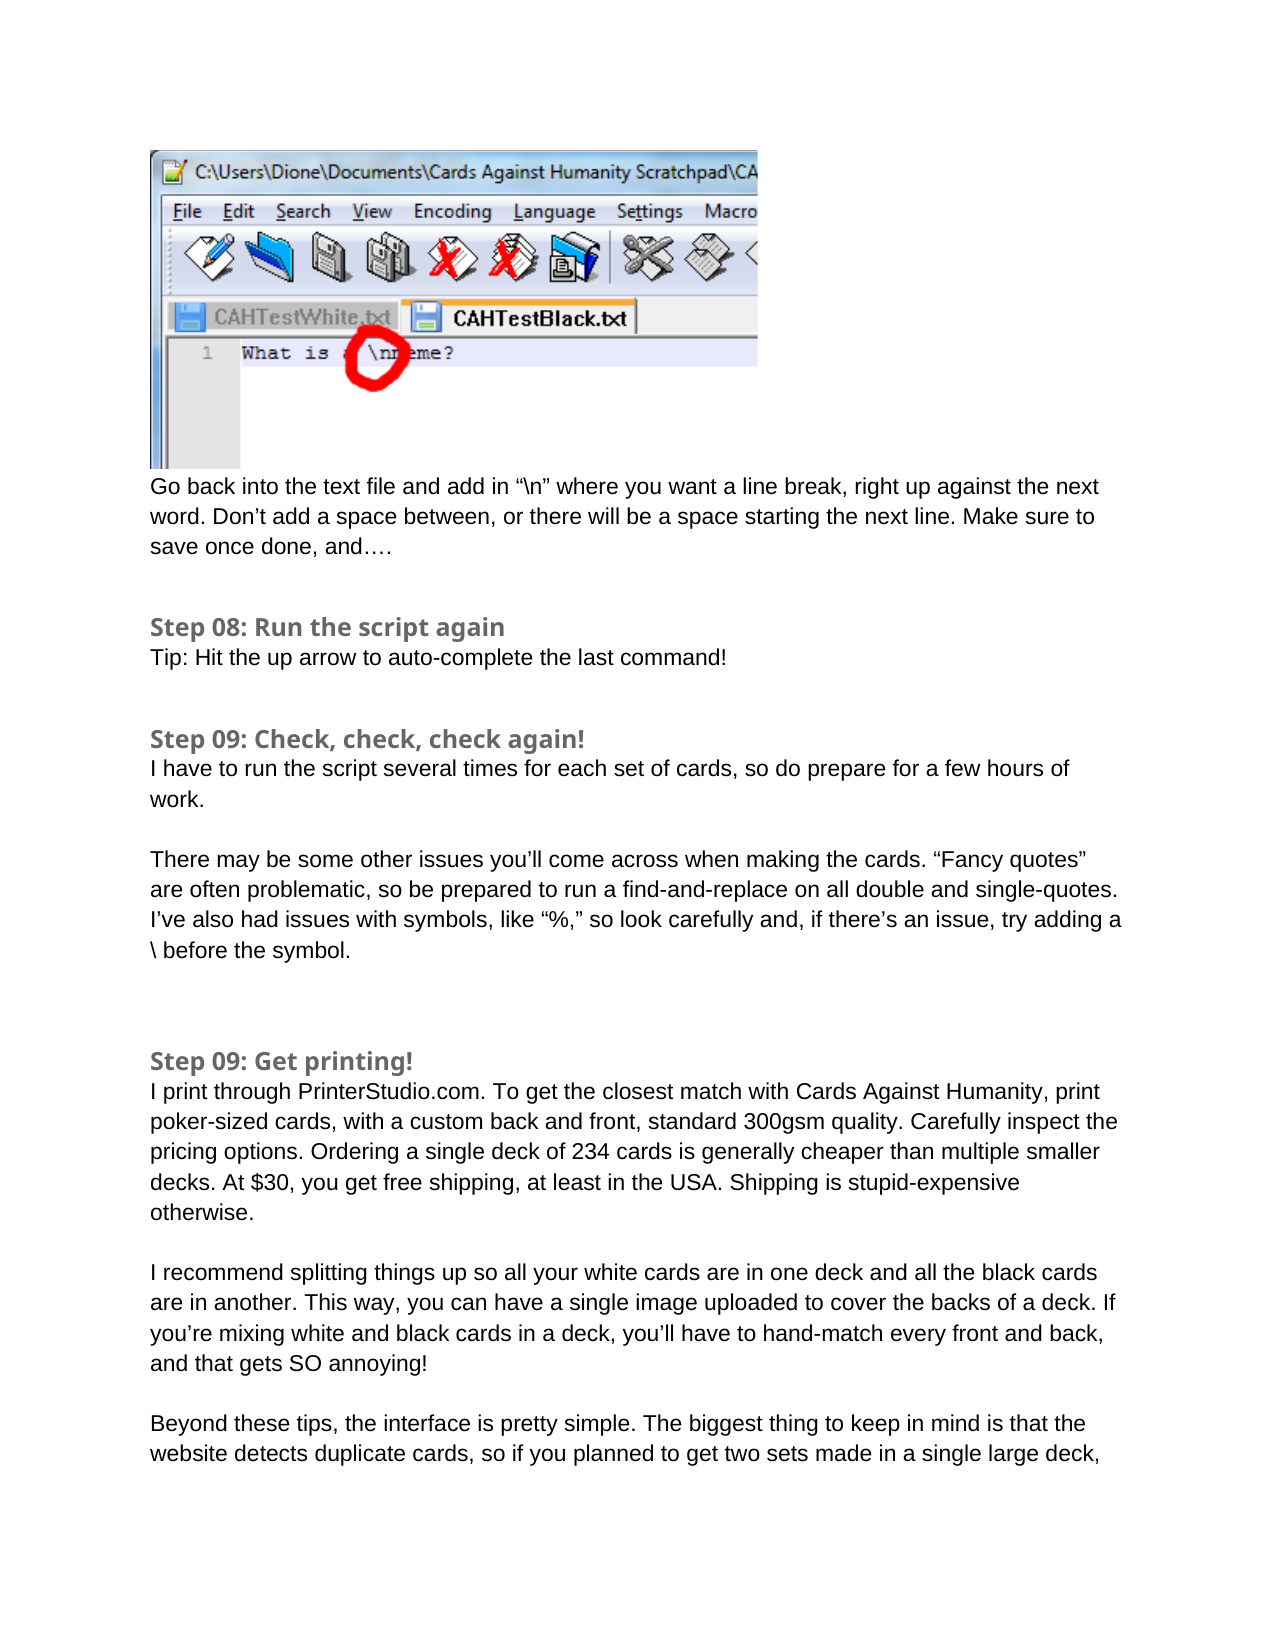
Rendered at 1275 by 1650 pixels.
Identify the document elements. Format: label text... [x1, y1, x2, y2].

subtitle Step 09: Check, check, check again! [150, 721, 1125, 755]
picture [150, 150, 758, 469]
text I recommend splitting things up so all your white cards are in one deck and all the black cards are in another. This way, you can have a single image uploaded to cover the backs of a deck. If you’re mixing white and black cards in a deck, you’ll have to hand-match every front and back, and that gets SO annoying! [150, 1259, 1125, 1376]
subtitle Step 08: Run the script again [150, 610, 1125, 644]
subtitle Step 09: Get printing! [150, 1044, 1125, 1078]
text I print through PrinterStudio.com. To get the closest match with Cards Against Humanity, print poker-sized cards, with a custom back and front, standard 300gsm quality. Carefully inspect the pricing options. Ordering a single deck of 234 cards is generally cheaper than multiple smaller decks. At $30, you get free shipping, at least in the USA. Shipping is stupid-expensive otherwise. [150, 1078, 1125, 1225]
text Go back into the text file and add in “\n” where you want a line break, right up against the next word. Don’t add a space between, or there will be a space starting the next line. Make sure to save once done, and…. [150, 473, 1125, 559]
text There may be some other issues you’ll come across when making the cards. “Fancy quotes” are often problematic, so be prepared to run a find-and-replace on all double and single-quotes. I’ve also had issues with symbols, like “%,” so look carefully and, if there’s an issue, try adding a \ before the symbol. [150, 846, 1125, 963]
text Tip: Hit the up arrow to auto-complete the last command! [150, 644, 1125, 671]
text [150, 1410, 1125, 1467]
text I have to run the script several times for each set of cards, so do prepare for a few hours of work. [150, 755, 1125, 812]
